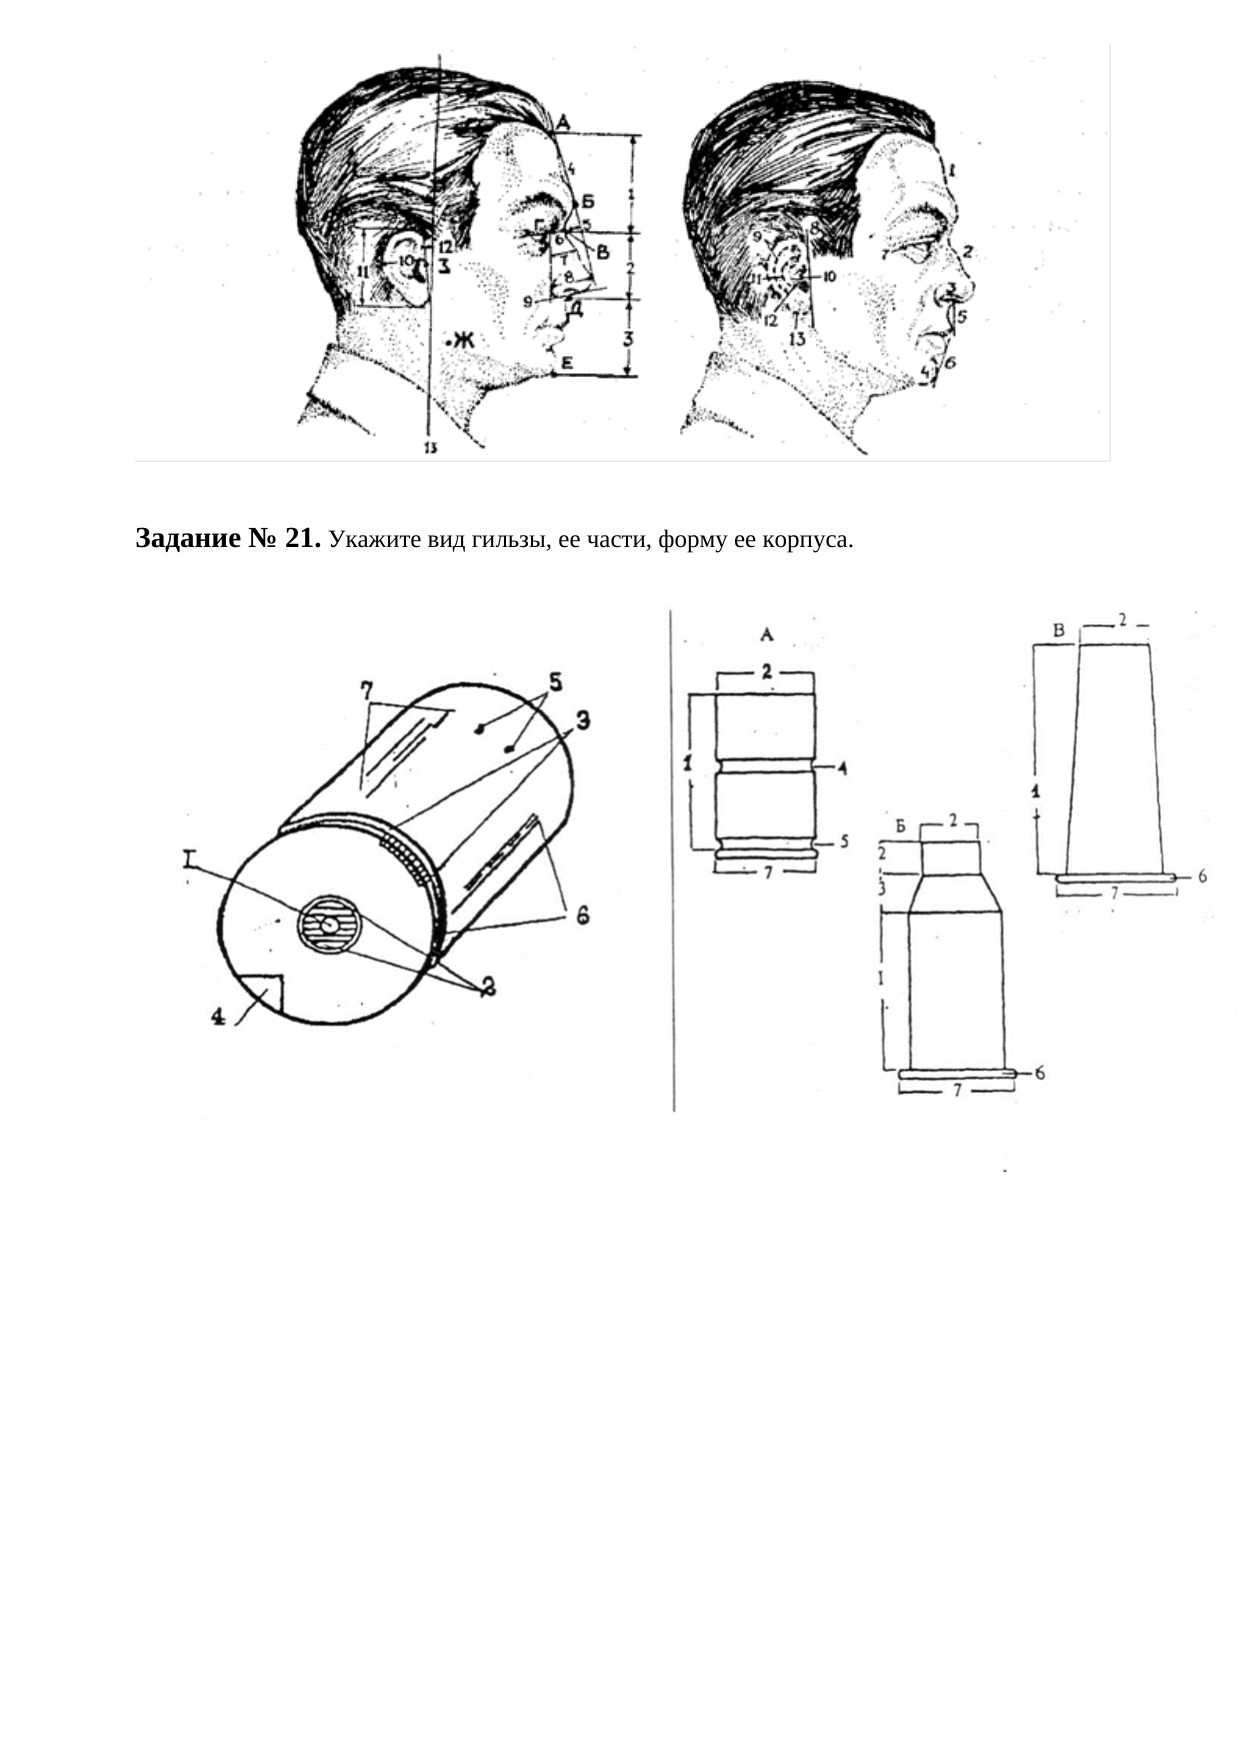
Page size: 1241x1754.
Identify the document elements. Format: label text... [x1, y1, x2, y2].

picture [135, 44, 1112, 463]
text Задание № 21. Укажите вид гильзы, ее части, форму ее корпуса. [135, 521, 1211, 554]
picture [135, 582, 1241, 1172]
